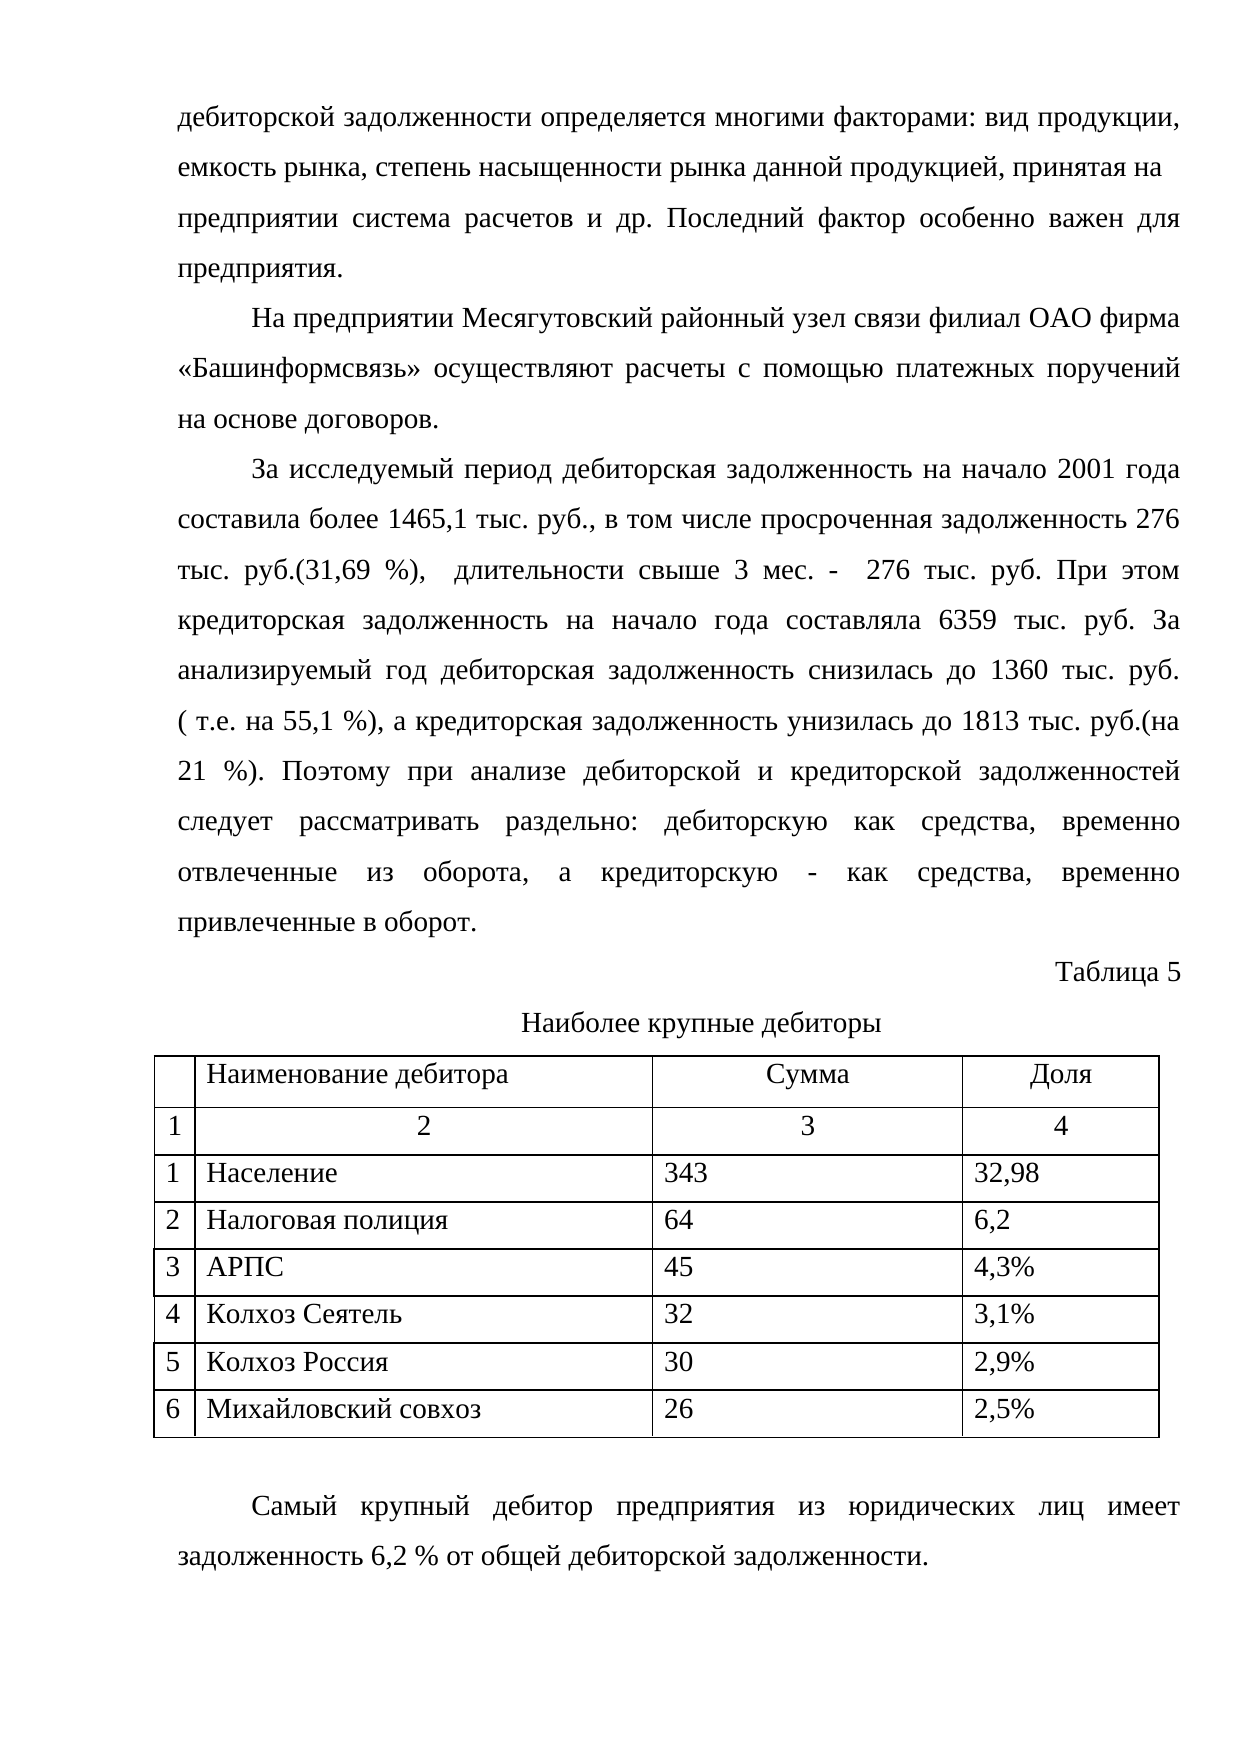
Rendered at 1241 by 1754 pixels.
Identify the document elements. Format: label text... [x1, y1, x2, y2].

text Самый крупный дебитор предприятия из юридических лиц имеет задолженность 6,2 % от общей дебиторской задолженности. [177, 1488, 1181, 1572]
table_header Наименование дебитора [196, 1057, 652, 1107]
table_cell 3,1% [963, 1297, 1158, 1342]
table_cell 26 [653, 1391, 962, 1436]
table_cell 1 [155, 1156, 194, 1201]
table_cell 6,2 [963, 1203, 1158, 1248]
text На предприятии Месягутовский районный узел связи филиал ОАО фирма «Башинформсвязь» осуществляют расчеты с помощью платежных поручений на основе договоров. [177, 300, 1181, 434]
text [177, 99, 1181, 183]
table_cell 2 [155, 1203, 194, 1248]
table_cell 32,98 [963, 1156, 1158, 1201]
table_cell Налоговая полиция [196, 1203, 652, 1248]
table_cell Колхоз Сеятель [196, 1297, 652, 1342]
table_cell 4 [963, 1108, 1158, 1154]
table_cell 5 [155, 1344, 194, 1389]
table_cell 2,5% [963, 1391, 1158, 1436]
table_header Сумма [653, 1057, 962, 1107]
text За исследуемый период дебиторская задолженность на начало 2001 года составила более 1465,1 тыс. руб., в том числе просроченная задолженность 276 тыс. руб.(31,69 %), длительности свыше 3 мес. - 276 тыс. руб. При этом кредиторская задолженность на начало года составляла 6359 тыс. руб. За анализируемый год дебиторская задолженность снизилась до 1360 тыс. руб. ( т.е. на 55,1 %), а кредиторская задолженность унизилась до 1813 тыс. руб.(на 21 %). Поэтому при анализе дебиторской и кредиторской задолженностей следует рассматривать раздельно: дебиторскую как средства, временно отвлеченные из оборота, а кредиторскую - как средства, временно привлеченные в оборот. [177, 451, 1181, 938]
text предприятии система расчетов и др. Последний фактор особенно важен для предприятия. [177, 200, 1181, 283]
table_cell Михайловский совхоз [196, 1391, 652, 1436]
table_cell 4 [155, 1297, 194, 1342]
table_cell 64 [653, 1203, 962, 1248]
table_cell 6 [155, 1391, 194, 1436]
table_cell Колхоз Россия [196, 1344, 652, 1389]
table_cell 3 [653, 1108, 962, 1154]
text Таблица 5 [177, 954, 1181, 988]
table_cell 30 [653, 1344, 962, 1389]
table_cell 343 [653, 1156, 962, 1201]
table_cell 32 [653, 1297, 962, 1342]
table_header Доля [963, 1057, 1158, 1107]
table_cell 2,9% [963, 1344, 1158, 1389]
table_cell Население [196, 1156, 652, 1201]
table_cell 4,3% [963, 1250, 1158, 1295]
subtitle Наиболее крупные дебиторы [177, 1005, 1181, 1038]
table_cell 45 [653, 1250, 962, 1295]
table_cell 2 [196, 1108, 652, 1154]
table_header [155, 1057, 194, 1107]
table_cell 3 [155, 1250, 194, 1295]
table_cell АРПС [196, 1250, 652, 1295]
table_cell 1 [155, 1108, 194, 1154]
